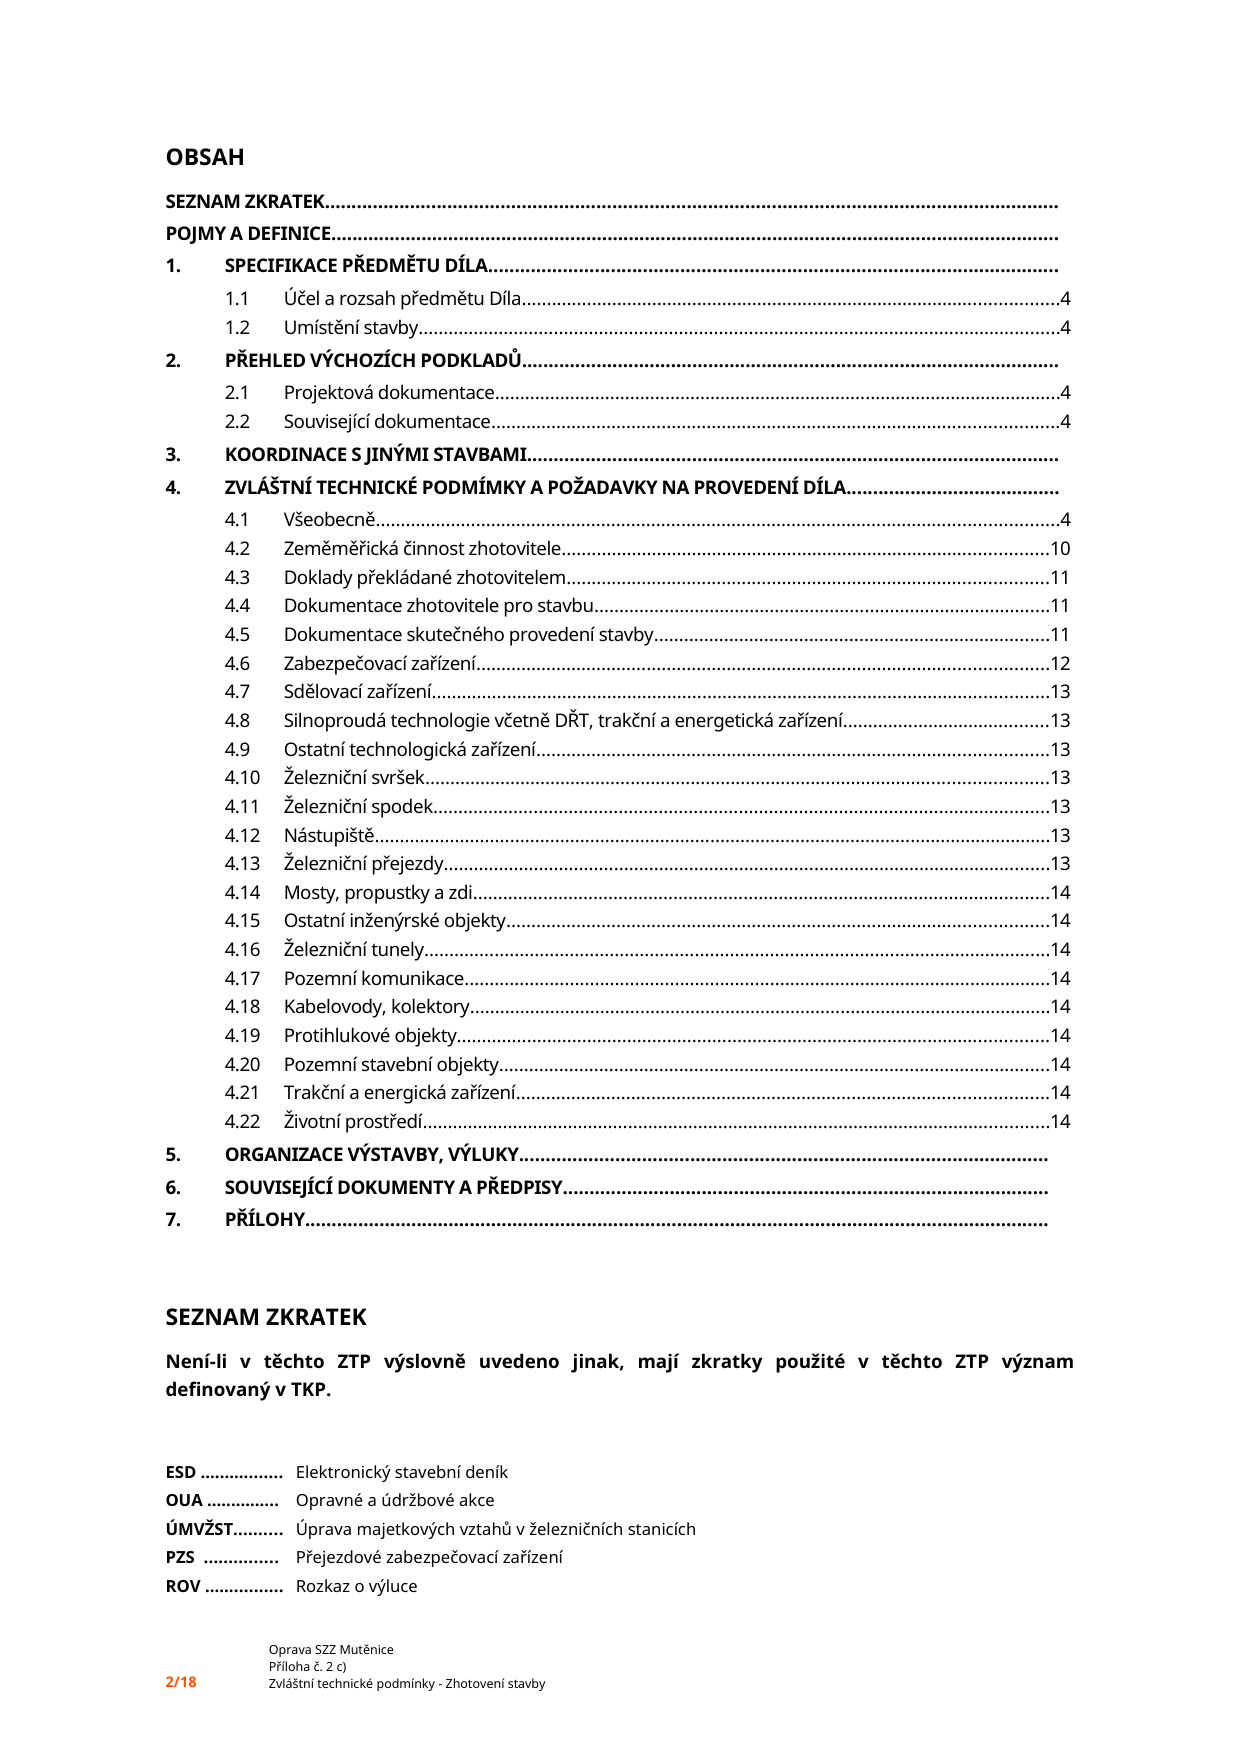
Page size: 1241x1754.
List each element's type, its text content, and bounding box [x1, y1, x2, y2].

text 4.7 Sdělovací zařízení 13 [224, 679, 1075, 704]
text 4.19 Protihlukové objekty 14 [224, 1022, 1075, 1048]
text 4.3 Doklady překládané zhotovitelem 11 [224, 564, 1075, 589]
text 2.1 Projektová dokumentace 4 [224, 380, 1075, 405]
table_cell Rozkaz o výluce [296, 1571, 1072, 1600]
table_cell PZS [165, 1543, 296, 1571]
table_cell ÚMVŽST [165, 1514, 296, 1543]
text 4.4 Dokumentace zhotovitele pro stavbu 11 [224, 593, 1075, 618]
text 4.21 Trakční a energická zařízení 14 [224, 1080, 1075, 1105]
table_cell Přejezdové zabezpečovací zařízení [296, 1543, 1072, 1571]
text 4.1 Všeobecně 4 [224, 507, 1075, 532]
text 4.11 Železniční spodek 13 [224, 793, 1075, 819]
text 3. KOORDINACE S JINÝMI STAVBAMI 4 [165, 441, 1045, 467]
text 4.9 Ostatní technologická zařízení 13 [224, 736, 1075, 761]
text Není-li v těchto ZTP výslovně uvedeno jinak, mají zkratky použité v těchto ZTP význam definovaný v TKP. [165, 1348, 1075, 1402]
text 5. ORGANIZACE VÝSTAVBY, VÝLUKY 15 [165, 1141, 1045, 1167]
table_cell OUA [165, 1486, 296, 1514]
text 7. PŘÍLOHY 15 [165, 1207, 1045, 1232]
text 4.10 Železniční svršek 13 [224, 764, 1075, 790]
text Pojmy a definice 3 [165, 220, 1045, 246]
text 4.13 Železniční přejezdy 13 [224, 851, 1075, 876]
text 2.2 Související dokumentace 4 [224, 408, 1075, 434]
text 4.15 Ostatní inženýrské objekty 14 [224, 908, 1075, 933]
text 4.14 Mosty, propustky a zdi 14 [224, 879, 1075, 905]
text 4.20 Pozemní stavební objekty 14 [224, 1051, 1075, 1077]
table_header Elektronický stavební deník [296, 1457, 1072, 1486]
text 4.6 Zabezpečovací zařízení 12 [224, 650, 1075, 676]
text 4.5 Dokumentace skutečného provedení stavby 11 [224, 621, 1075, 647]
table_header ESD [165, 1457, 296, 1486]
text 1.2 Umístění stavby 4 [224, 314, 1075, 339]
text 6. SOUVISEJÍCÍ DOKUMENTY A PŘEDPISY 15 [165, 1174, 1045, 1199]
text 4.18 Kabelovody, kolektory 14 [224, 994, 1075, 1019]
text SEZNAM ZKRATEK [165, 1301, 1075, 1333]
table_cell Opravné a údržbové akce [296, 1486, 1072, 1514]
table_cell ROV [165, 1571, 296, 1600]
text 4. Zvláštní TECHNICKÉ podmímky a požadavky na PROVEDENÍ DÍLA 4 [165, 474, 1045, 499]
text 4.22 Životní prostředí 14 [224, 1108, 1075, 1134]
text SEZNAM ZKRATEK 2 [165, 188, 1045, 214]
text 1. SPECIFIKACE PŘEDMĚTU DÍLA 4 [165, 253, 1045, 278]
table_cell Úprava majetkových vztahů v železničních stanicích [296, 1514, 1072, 1543]
text 1.1 Účel a rozsah předmětu Díla 4 [224, 285, 1075, 311]
text 4.16 Železniční tunely 14 [224, 936, 1075, 962]
text 2. PŘEHLED VÝCHOZÍCH PODKLADŮ 4 [165, 347, 1045, 372]
text 4.2 Zeměměřická činnost zhotovitele 10 [224, 535, 1075, 561]
text 4.8 Silnoproudá technologie včetně DŘT, trakční a energetická zařízení 13 [224, 707, 1075, 733]
text Obsah [165, 141, 1075, 173]
text 4.12 Nástupiště 13 [224, 822, 1075, 847]
text 4.17 Pozemní komunikace 14 [224, 965, 1075, 991]
